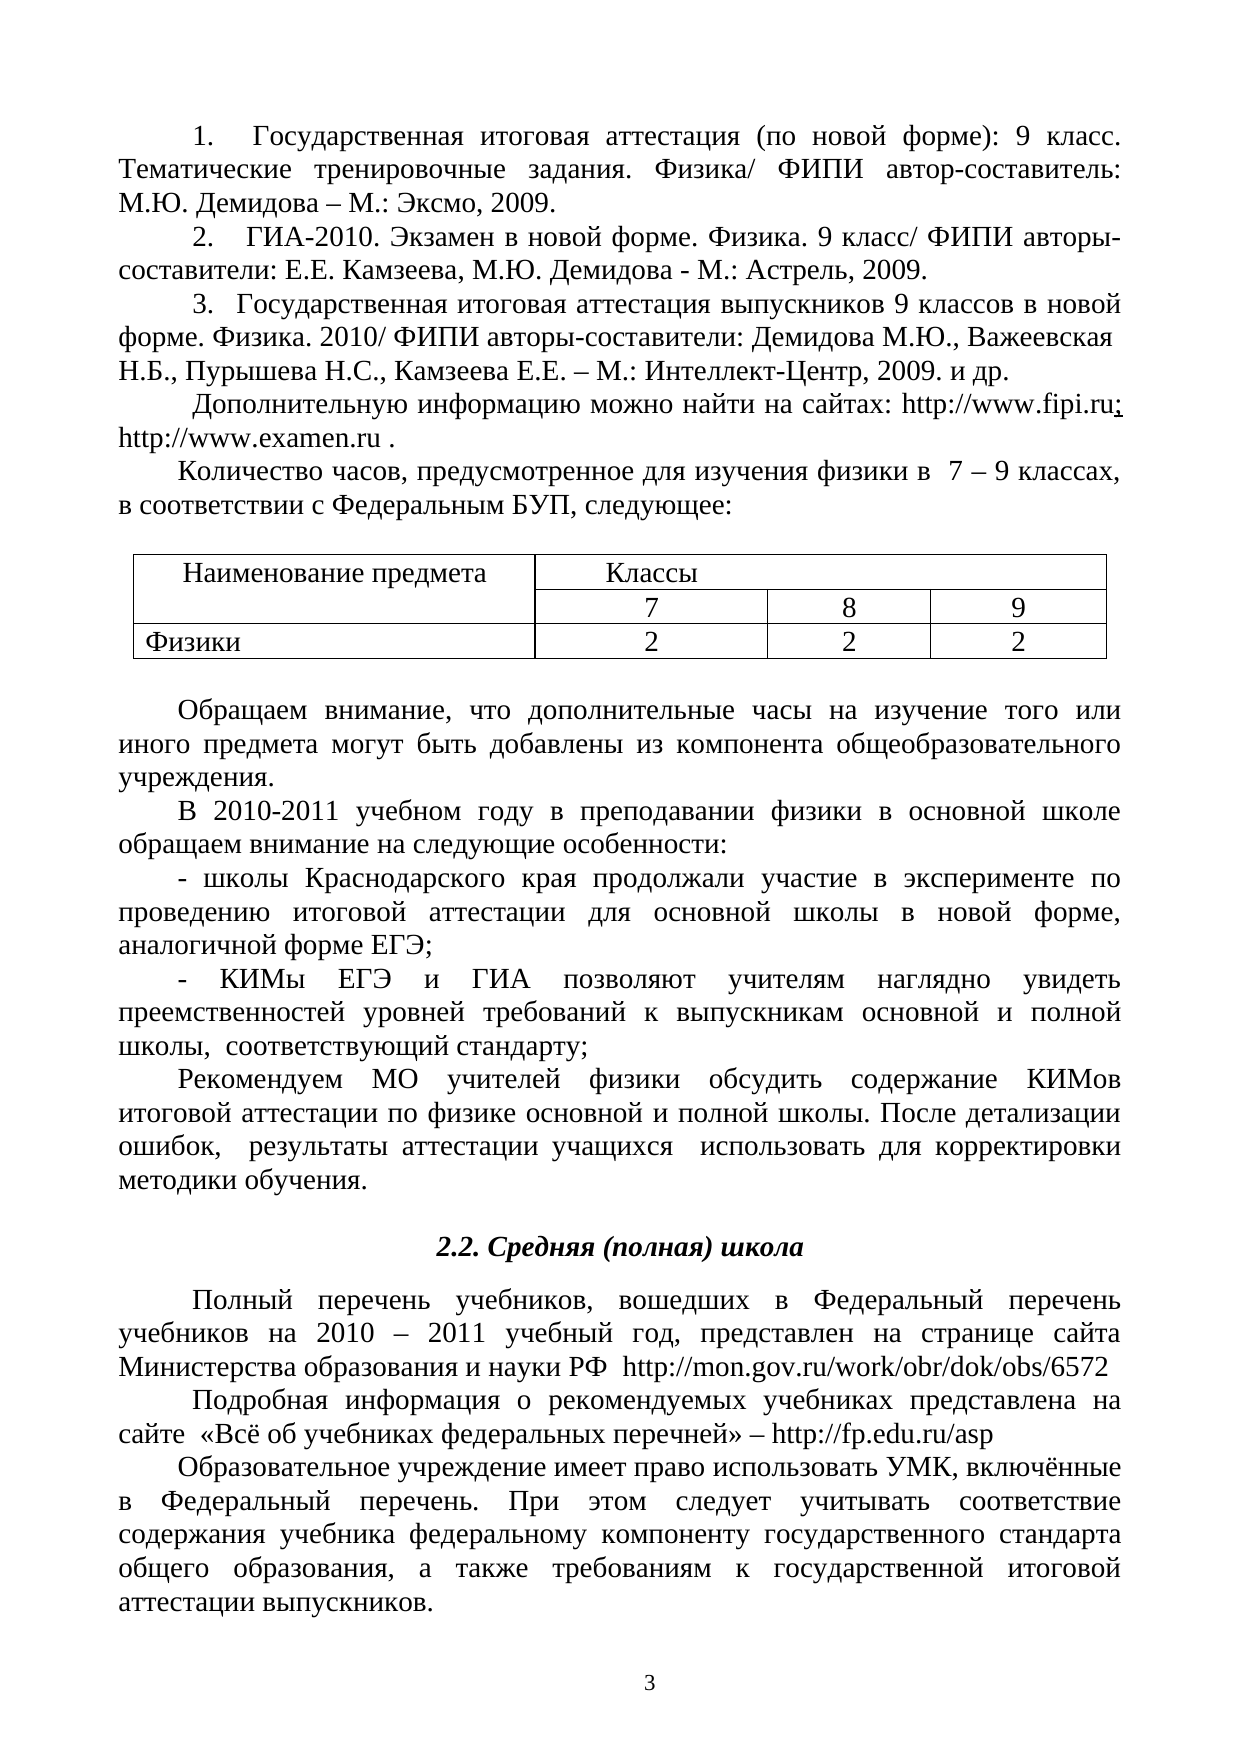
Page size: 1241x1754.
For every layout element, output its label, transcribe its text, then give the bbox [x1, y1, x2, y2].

text Количество часов, предусмотренное для изучения физики в 7 – 9 классах, в соответствии с Федеральным БУП, следующее: [118, 453, 1122, 521]
text Подробная информация о рекомендуемых учебниках представлена на сайте «Всё об учебниках федеральных перечней» – http://fp.edu.ru/asp [118, 1382, 1122, 1449]
table_cell 7 [536, 590, 767, 623]
text Дополнительную информацию можно найти на сайтах: http://www.fipi.ru; http://www.examen.ru . [118, 386, 1122, 453]
text Обращаем внимание, что дополнительные часы на изучение того или иного предмета могут быть добавлены из компонента общеобразовательного учреждения. [118, 692, 1122, 793]
text - КИМы ЕГЭ и ГИА позволяют учителям наглядно увидеть преемственностей уровней требований к выпускникам основной и полной школы, соответствующий стандарту; [118, 961, 1122, 1061]
table_cell Физики [134, 624, 534, 658]
text Полный перечень учебников, вошедших в Федеральный перечень учебников на 2010 – 2011 учебный год, представлен на странице сайта Министерства образования и науки РФ http://mon.gov.ru/work/obr/dok/obs/6572 [118, 1282, 1122, 1382]
table_cell 9 [931, 590, 1106, 623]
table_header Классы [536, 555, 1106, 589]
table_cell 2 [536, 624, 767, 658]
text 2.2. Средняя (полная) школа [118, 1229, 1122, 1263]
text - школы Краснодарского края продолжали участие в эксперименте по проведению итоговой аттестации для основной школы в новой форме, аналогичной форме ЕГЭ; [118, 860, 1122, 961]
text В 2010-2011 учебном году в преподавании физики в основной школе обращаем внимание на следующие особенности: [118, 793, 1122, 860]
table_header Наименование предмета [134, 555, 534, 623]
list Государственная итоговая аттестация выпускников 9 классов в новой форме. Физика. 2010/ ФИПИ авторы-составители: Демидова М.Ю., Важеевская Н.Б., Пурышева Н.С., Камзеева Е.Е. – М.: Интеллект-Центр, 2009. и др. [118, 286, 1122, 386]
table_cell 2 [768, 624, 930, 658]
list Государственная итоговая аттестация (по новой форме): 9 класс. Тематические тренировочные задания. Физика/ ФИПИ автор-составитель: М.Ю. Демидова – М.: Эксмо, 2009. [118, 118, 1122, 219]
list ГИА-2010. Экзамен в новой форме. Физика. 9 класс/ ФИПИ авторы- составители: Е.Е. Камзеева, М.Ю. Демидова - М.: Астрель, 2009. [118, 219, 1122, 286]
text Образовательное учреждение имеет право использовать УМК, включённые в Федеральный перечень. При этом следует учитывать соответствие содержания учебника федеральному компоненту государственного стандарта общего образования, а также требованиям к государственной итоговой аттестации выпускников. [118, 1449, 1122, 1617]
table_cell 2 [931, 624, 1106, 658]
table_cell 8 [768, 590, 930, 623]
text Рекомендуем МО учителей физики обсудить содержание КИМов итоговой аттестации по физике основной и полной школы. После детализации ошибок, результаты аттестации учащихся использовать для корректировки методики обучения. [118, 1061, 1122, 1196]
